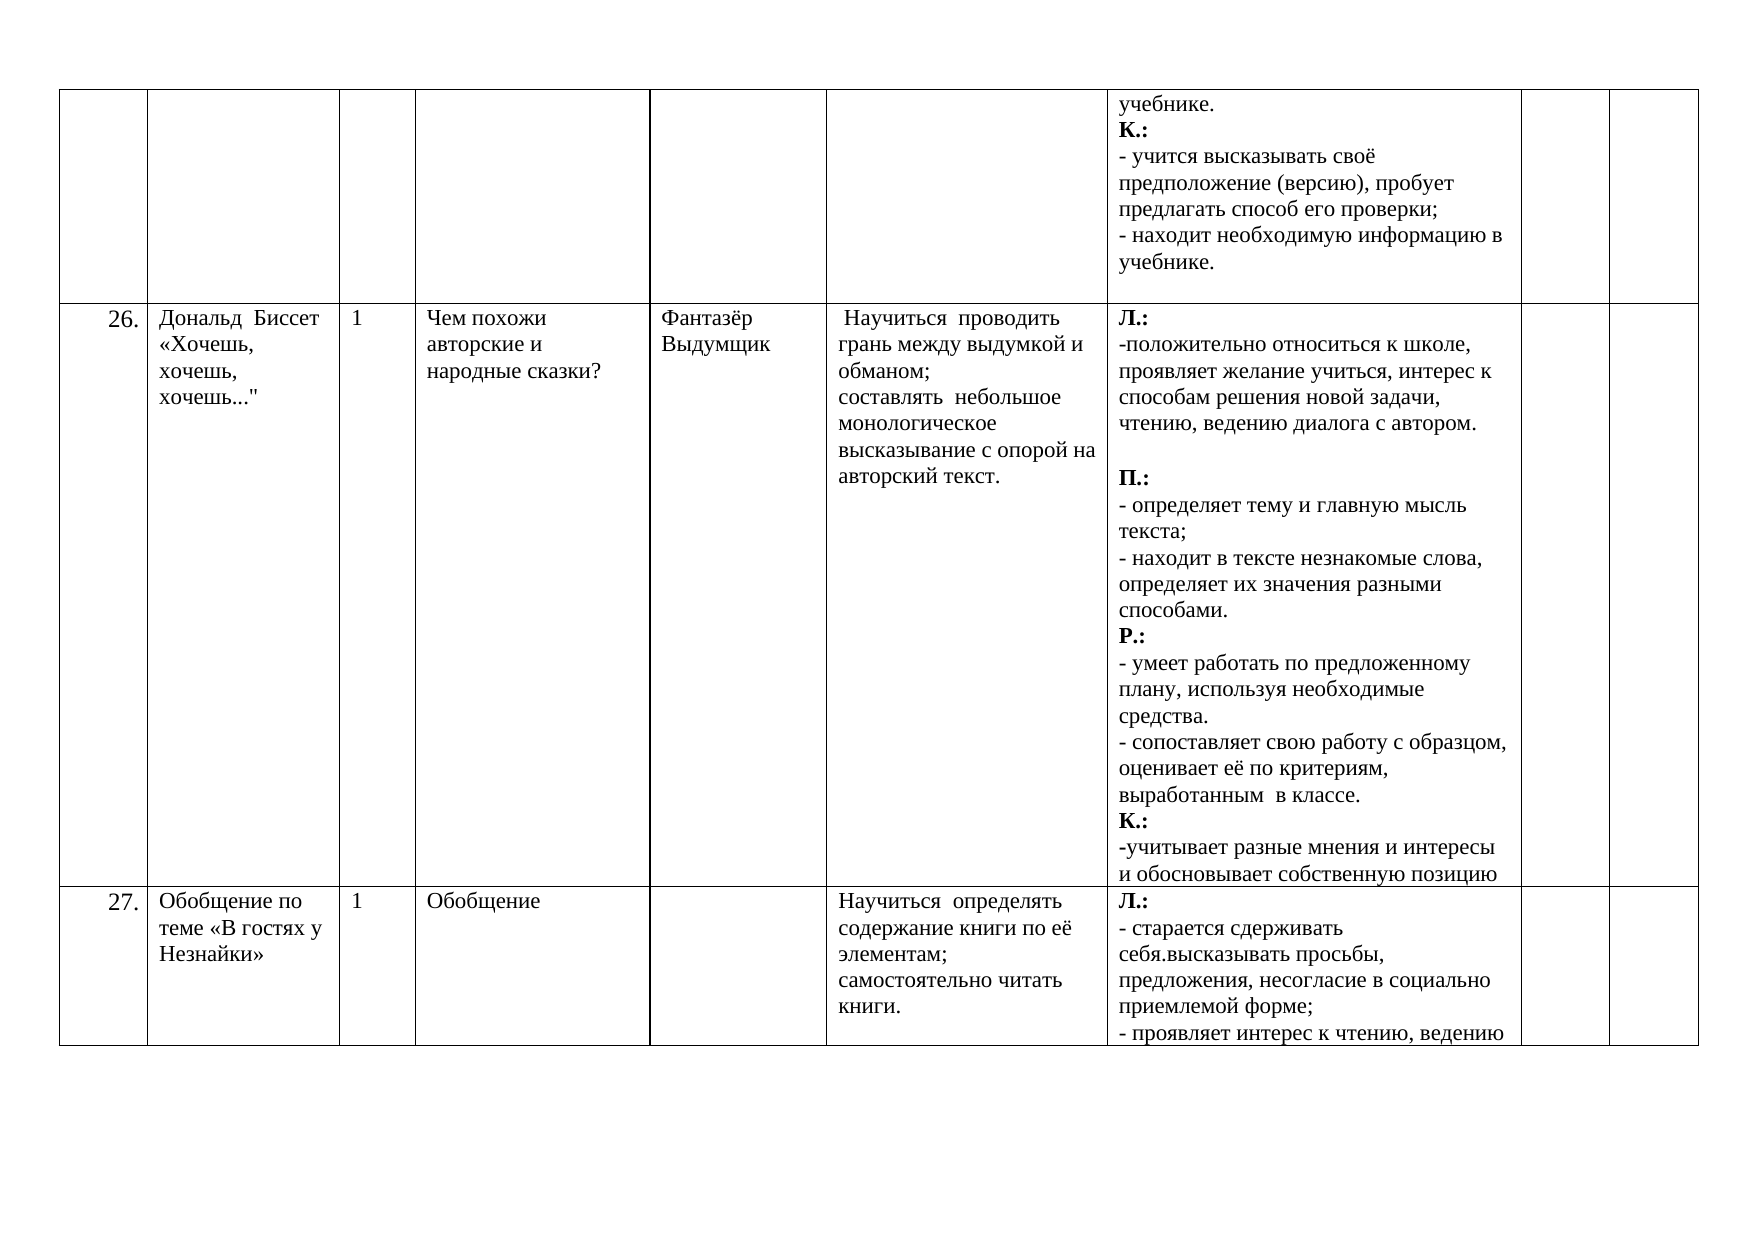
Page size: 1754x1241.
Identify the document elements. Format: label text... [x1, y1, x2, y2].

table_cell 1 [340, 304, 415, 886]
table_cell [148, 887, 339, 1045]
table_cell 1 [340, 90, 415, 303]
table_cell Фантазёр Выдумщик [651, 304, 826, 886]
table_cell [1108, 887, 1521, 1045]
table_cell [60, 887, 147, 1045]
table_cell [1610, 90, 1698, 303]
table_cell [1522, 887, 1609, 1045]
table_cell Чем похожи авторские и народные сказки? [416, 304, 649, 886]
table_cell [827, 887, 1107, 1045]
table_cell [1610, 887, 1698, 1045]
table_cell Л.: -положительно относиться к школе, проявляет желание учиться, интерес к способам решения новой задачи, чтению, ведению диалога с автором. П.: - определяет тему и главную мысль текста; - находит в тексте незнакомые слова, определяет их значения разными способами. Р.: - умеет работать по предложенному плану, используя необходимые средства. - сопоставляет свою работу с образцом, оценивает её по критериям, выработанным в классе. К.: -учитывает разные мнения и интересы и обосновывает собственную позицию [1108, 304, 1521, 886]
table_cell [1610, 304, 1698, 886]
table_cell Научиться проводить грань между выдумкой и обманом; составлять небольшое монологическое высказывание с опорой на авторский текст. [827, 304, 1107, 886]
table_cell [1522, 90, 1609, 303]
table_cell [1522, 304, 1609, 886]
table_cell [148, 90, 339, 303]
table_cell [827, 90, 1107, 303]
table_cell [60, 304, 147, 886]
table_cell Обобщение [416, 887, 649, 1045]
table_cell [60, 90, 147, 303]
table_cell Дональд Биссет «Хочешь, хочешь, хочешь..." [148, 304, 339, 886]
table_cell 1 [340, 887, 415, 1045]
table_cell [651, 887, 826, 1045]
